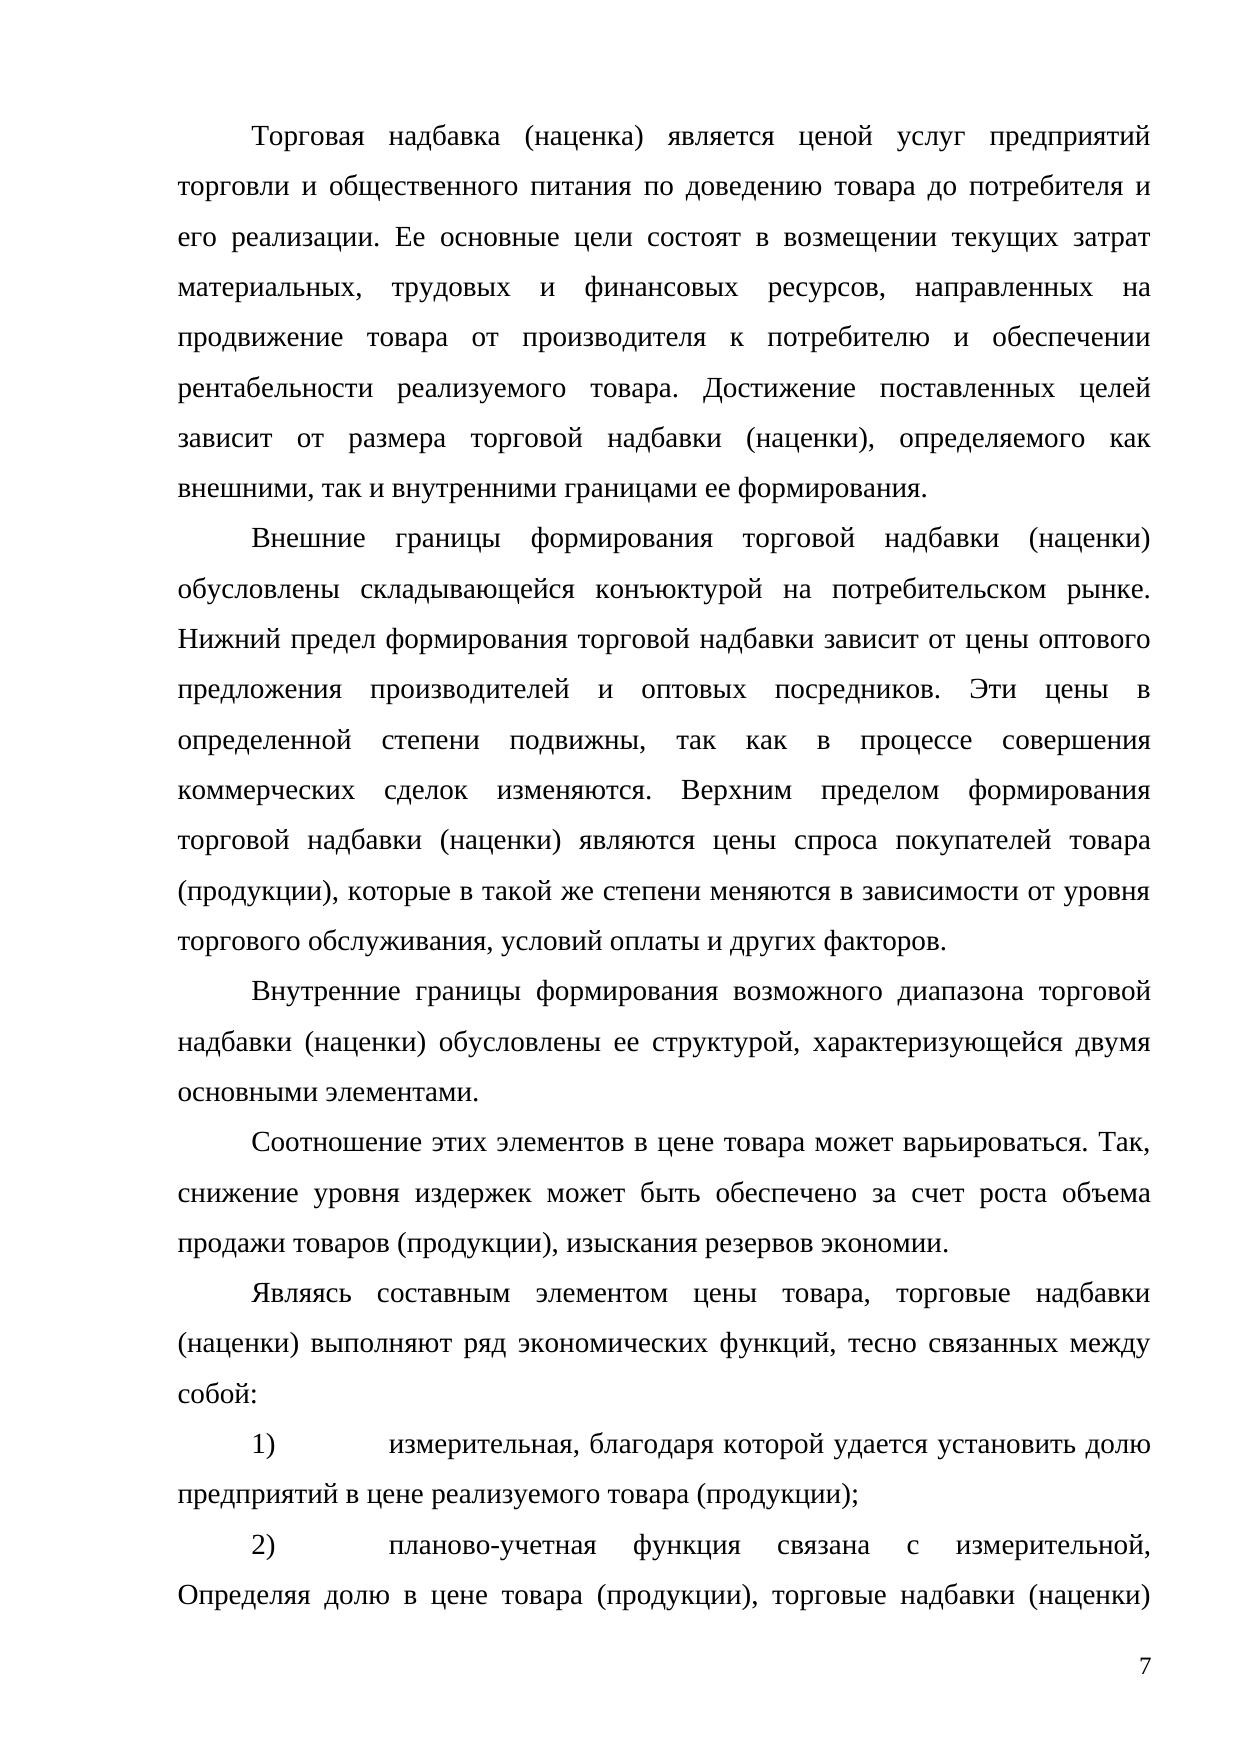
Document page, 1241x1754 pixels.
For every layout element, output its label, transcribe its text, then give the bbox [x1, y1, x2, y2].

text Соотношение этих элементов в цене товара может варьироваться. Так, снижение уровня издержек может быть обеспечено за счет роста объема продажи товаров (продукции), изыскания резервов экономии. [177, 1124, 1152, 1258]
text Внешние границы формирования торговой надбавки (наценки) обусловлены складывающейся конъюктурой на потребительском рынке. Нижний предел формирования торговой надбавки зависит от цены оптового предложения производителей и оптовых посредников. Эти цены в определенной степени подвижны, так как в процессе совершения коммерческих сделок изменяются. Верхним пределом формирования торговой надбавки (наценки) являются цены спроса покупателей товара (продукции), которые в такой же степени меняются в зависимости от уровня торгового обслуживания, условий оплаты и других факторов. [177, 521, 1152, 957]
text Являясь составным элементом цены товара, торговые надбавки (наценки) выполняют ряд экономических функций, тесно связанных между собой: [177, 1275, 1152, 1409]
list измерительная, благодаря которой удается установить долю предприятий в цене реализуемого товара (продукции); [177, 1426, 1152, 1510]
text Внутренние границы формирования возможного диапазона торговой надбавки (наценки) обусловлены ее структурой, характеризующейся двумя основными элементами. [177, 973, 1152, 1108]
text Торговая надбавка (наценка) является ценой услуг предприятий торговли и общественного питания по доведению товара до потребителя и его реализации. Ее основные цели состоят в возмещении текущих затрат материальных, трудовых и финансовых ресурсов, направленных на продвижение товара от производителя к потребителю и обеспечении рентабельности реализуемого товара. Достижение поставленных целей зависит от размера торговой надбавки (наценки), определяемого как внешними, так и внутренними границами ее формирования. [177, 118, 1152, 504]
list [177, 1527, 1152, 1611]
